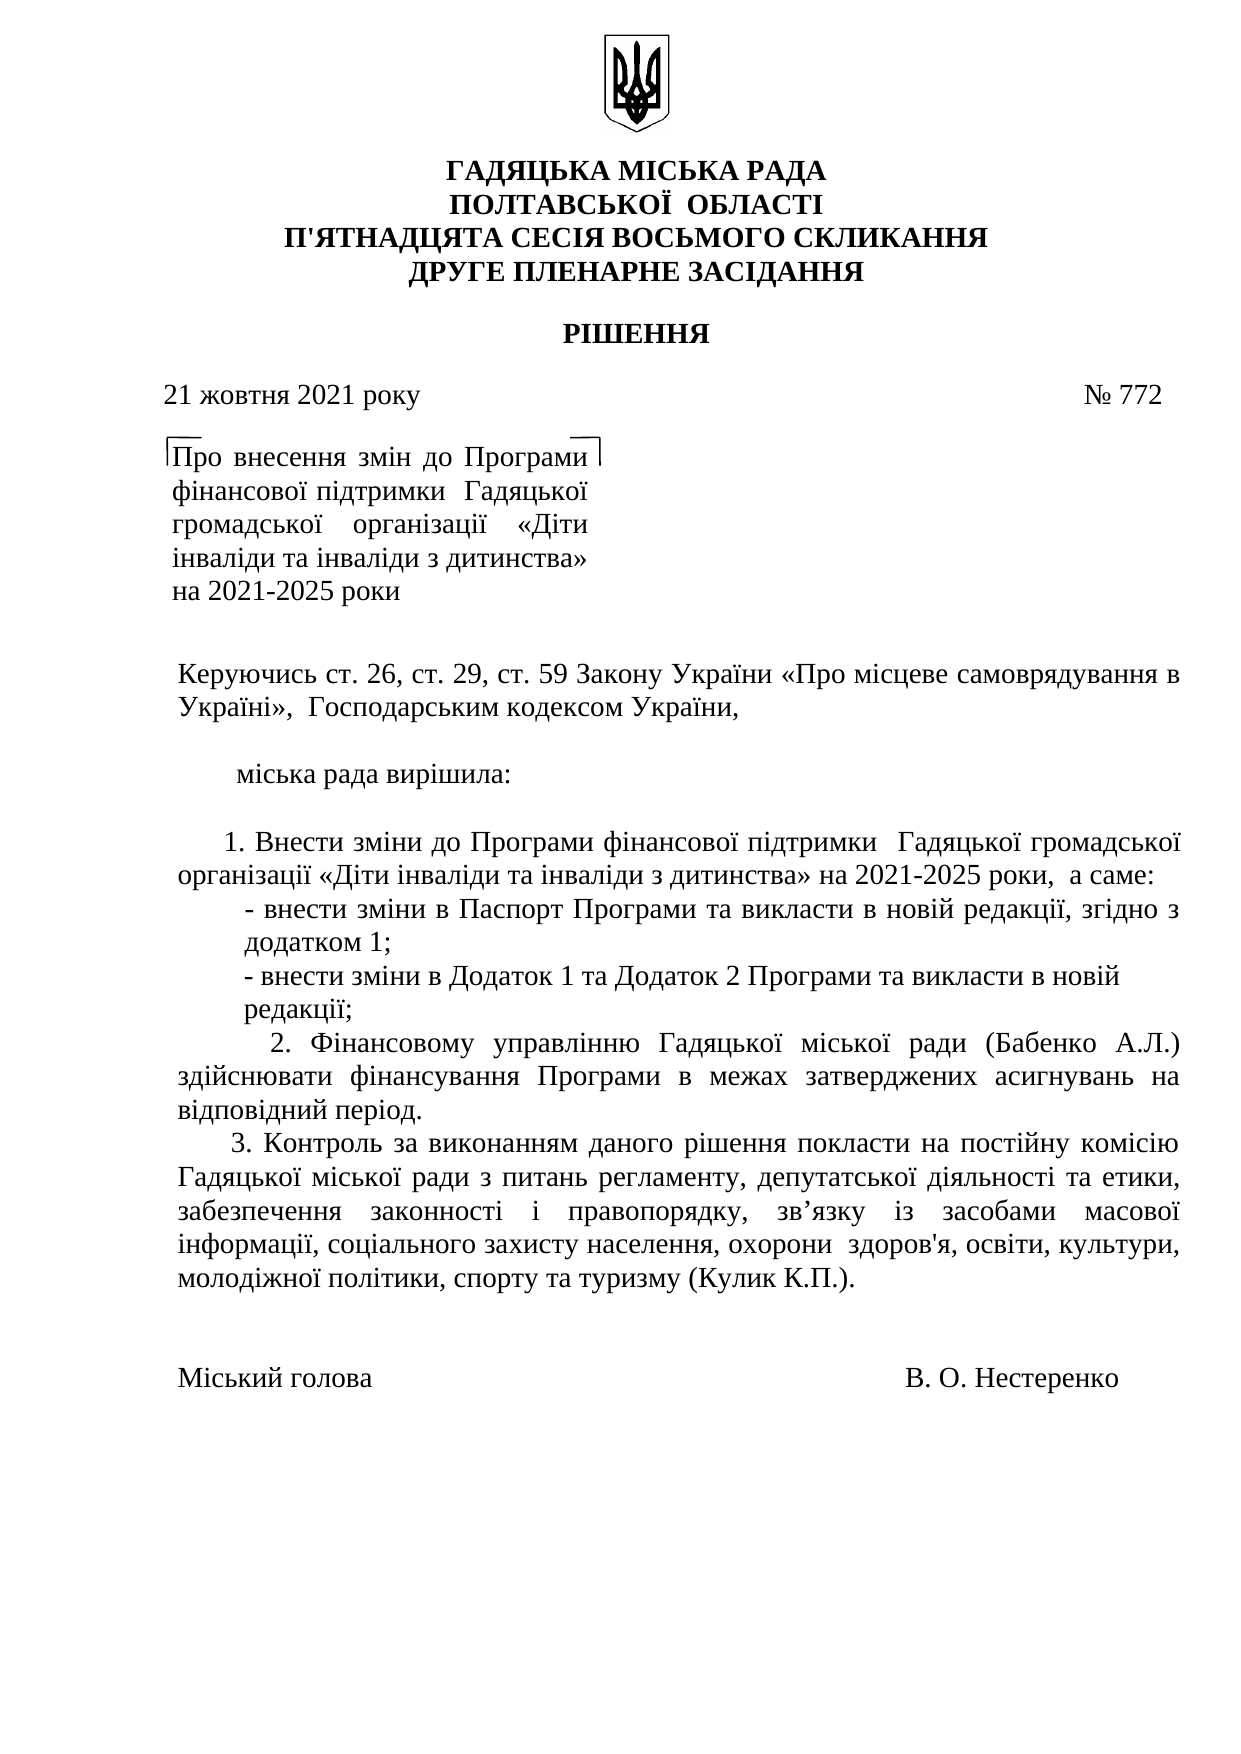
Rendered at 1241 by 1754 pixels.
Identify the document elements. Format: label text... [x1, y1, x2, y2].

picture [600, 32, 673, 134]
list редакції; [222, 991, 1181, 1025]
text - внести зміни в Паспорт Програми та викласти в новій редакції, згідно з додатком 1; [244, 891, 1181, 958]
text міська рада вирішила: [177, 757, 1181, 790]
table_header № 772 [859, 377, 1168, 410]
list - внести зміни в Додаток 1 та Додаток 2 Програми та викласти в новій [222, 958, 1181, 991]
text Міський голова В. О. Нестеренко [177, 1360, 1181, 1394]
text Керуючись ст. 26, ст. 29, ст. 59 Закону України «Про місцеве самоврядування в Україні», Господарським кодексом України, [177, 656, 1181, 723]
table_header Про внесення змін до Програми фінансової підтримки Гадяцької громадської організації «Діти інваліди та інваліди з дитинства» на 2021-2025 роки [166, 439, 594, 656]
table_header 21 жовтня 2021 року [157, 377, 858, 410]
list 3. Контроль за виконанням даного рішення покласти на постійну комісію Гадяцької міської ради з питань регламенту, депутатської діяльності та етики, забезпечення законності і правопорядку, зв’язку із засобами масової інформації, соціального захисту населення, охорони здоров'я, освіти, культури, молодіжної політики, спорту та туризму (Кулик К.П.). [177, 1126, 1181, 1293]
text 1. Внести зміни до Програми фінансової підтримки Гадяцької громадської організації «Діти інваліди та інваліди з дитинства» на 2021-2025 роки, а саме: [177, 824, 1181, 891]
list 2. Фінансовому управлінню Гадяцької міської ради (Бабенко А.Л.) здійснювати фінансування Програми в межах затверджених асигнувань на відповідний період. [177, 1025, 1181, 1126]
